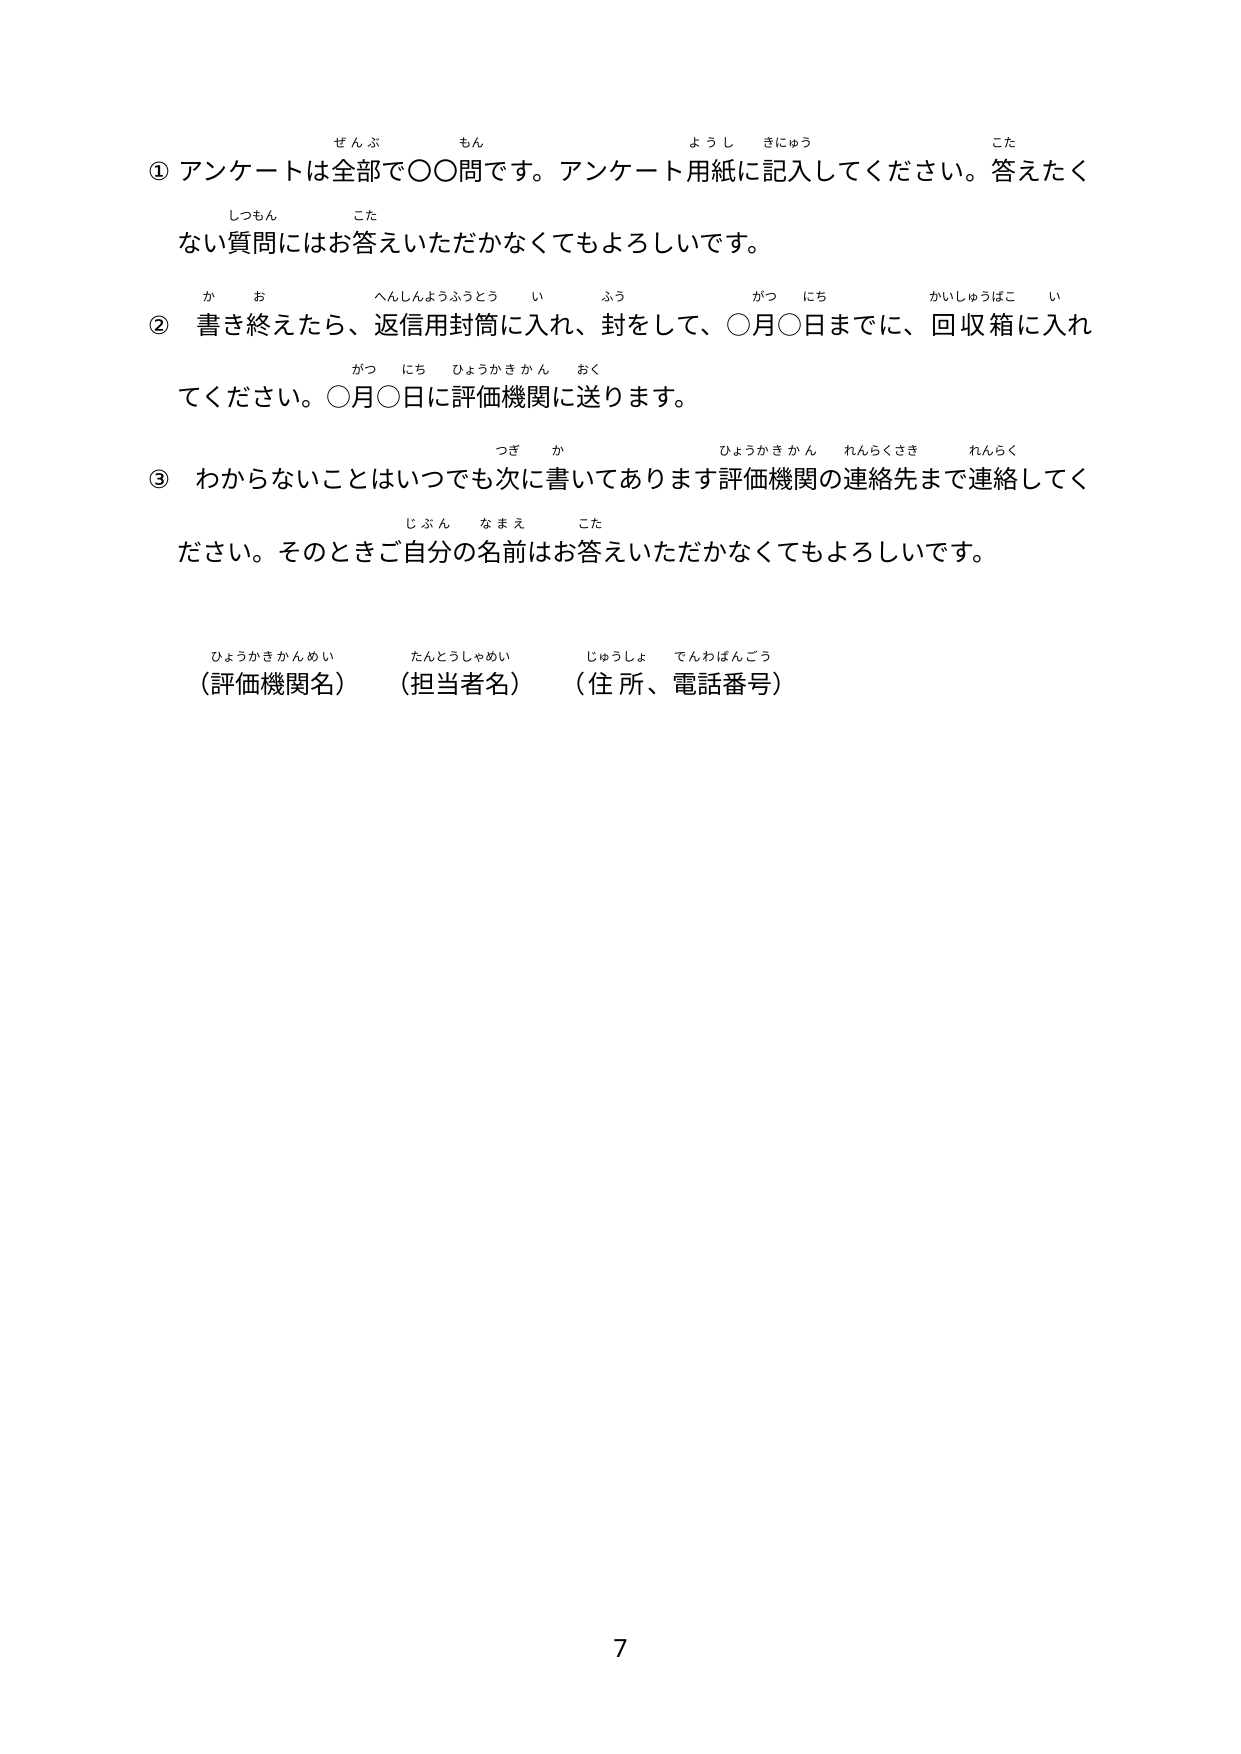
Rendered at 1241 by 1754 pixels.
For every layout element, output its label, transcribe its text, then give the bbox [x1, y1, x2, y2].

text （） （） （、） [185, 646, 1092, 701]
text ③ わからないことはいつでもにいてありますのまでしてください。そのときごのはおえいただかなくてもよろしいです。 [148, 441, 1092, 568]
text ② きえたら、にれ、をして、○○までに、にれてください。○○ににります。 [148, 287, 1092, 414]
text ① アンケートはで〇〇です。アンケートにしてください。えたくないにはおえいただかなくてもよろしいです。 [148, 133, 1092, 260]
